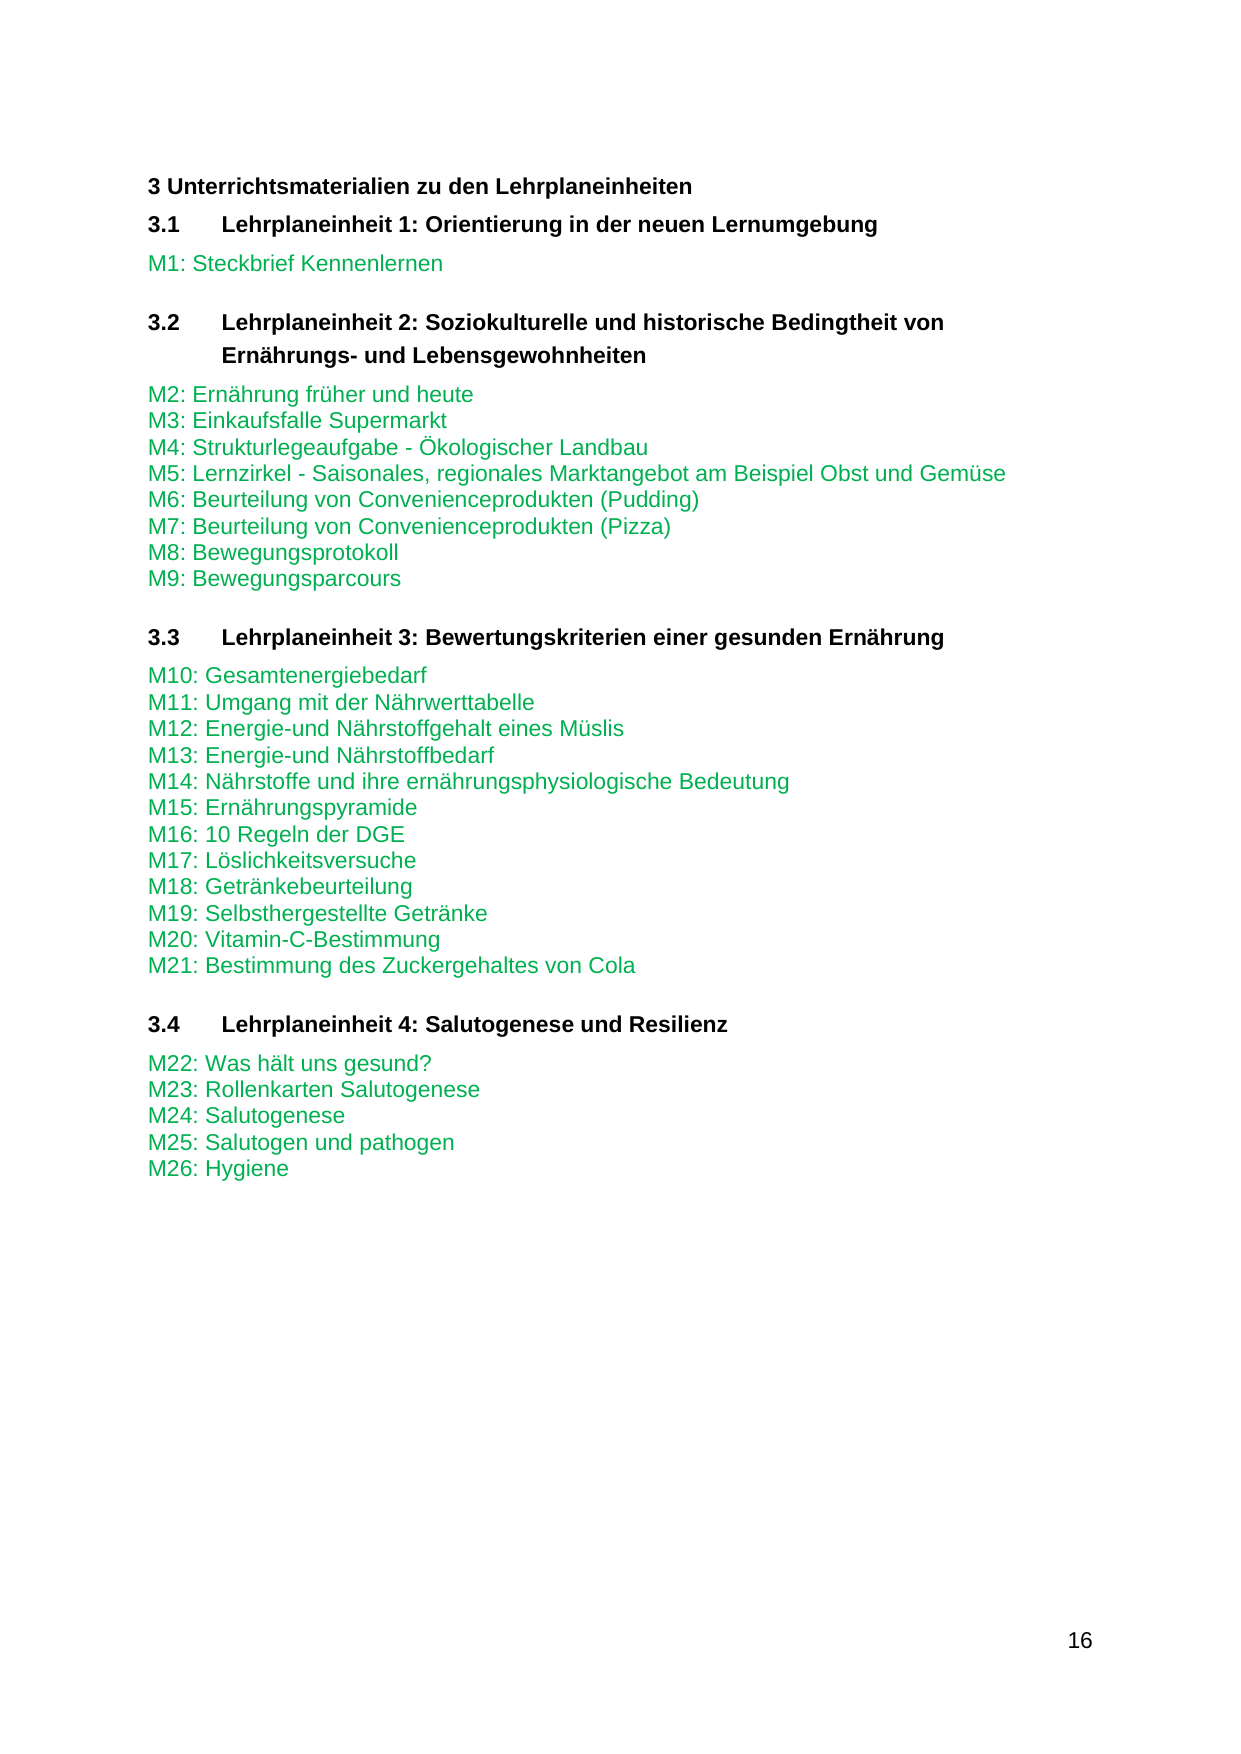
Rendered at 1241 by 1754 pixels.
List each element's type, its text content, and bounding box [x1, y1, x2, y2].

text M2: Ernährung früher und heute [148, 381, 1093, 407]
text M9: Bewegungsparcours [148, 565, 1093, 592]
text M21: Bestimmung des Zuckergehaltes von Cola [148, 952, 1093, 979]
text M14: Nährstoffe und ihre ernährungsphysiologische Bedeutung [148, 768, 1093, 794]
text M6: Beurteilung von Convenienceprodukten (Pudding) [148, 486, 1093, 513]
text M24: Salutogenese [148, 1102, 1093, 1129]
text M5: Lernzirkel - Saisonales, regionales Marktangebot am Beispiel Obst und Gemüse [148, 460, 1093, 486]
text M25: Salutogen und pathogen [148, 1129, 1093, 1155]
text M8: Bewegungsprotokoll [148, 539, 1093, 565]
text M1: Steckbrief Kennenlernen [148, 250, 1093, 277]
text M13: Energie-und Nährstoffbedarf [148, 742, 1093, 768]
text M22: Was hält uns gesund? [148, 1049, 1093, 1076]
text M3: Einkaufsfalle Supermarkt [148, 407, 1093, 433]
text 3.3 Lehrplaneinheit 3: Bewertungskriterien einer gesunden Ernährung [148, 617, 1226, 650]
text M16: 10 Regeln der DGE [148, 821, 1093, 847]
text M11: Umgang mit der Nährwerttabelle [148, 689, 1093, 715]
text 3.1 Lehrplaneinheit 1: Orientierung in der neuen Lernumgebung [148, 211, 1093, 238]
text M12: Energie-und Nährstoffgehalt eines Müslis [148, 715, 1093, 742]
text 3.2 Lehrplaneinheit 2: Soziokulturelle und historische Bedingtheit von Ernährungs- und Lebensgewohnheiten [148, 302, 1078, 368]
text M19: Selbsthergestellte Getränke [148, 900, 1093, 926]
text 3 Unterrichtsmaterialien zu den Lehrplaneinheiten [148, 173, 1093, 199]
text M15: Ernährungspyramide [148, 794, 1093, 821]
text M7: Beurteilung von Convenienceprodukten (Pizza) [148, 513, 1093, 539]
text M23: Rollenkarten Salutogenese [148, 1076, 1093, 1102]
text M26: Hygiene [148, 1155, 1093, 1181]
text M20: Vitamin-C-Bestimmung [148, 926, 1093, 952]
text M18: Getränkebeurteilung [148, 873, 1093, 900]
text M4: Strukturlegeaufgabe - Ökologischer Landbau [148, 433, 1093, 460]
text M17: Löslichkeitsversuche [148, 847, 1093, 873]
text 3.4 Lehrplaneinheit 4: Salutogenese und Resilienz [148, 1004, 1226, 1037]
text M10: Gesamtenergiebedarf [148, 662, 1093, 689]
